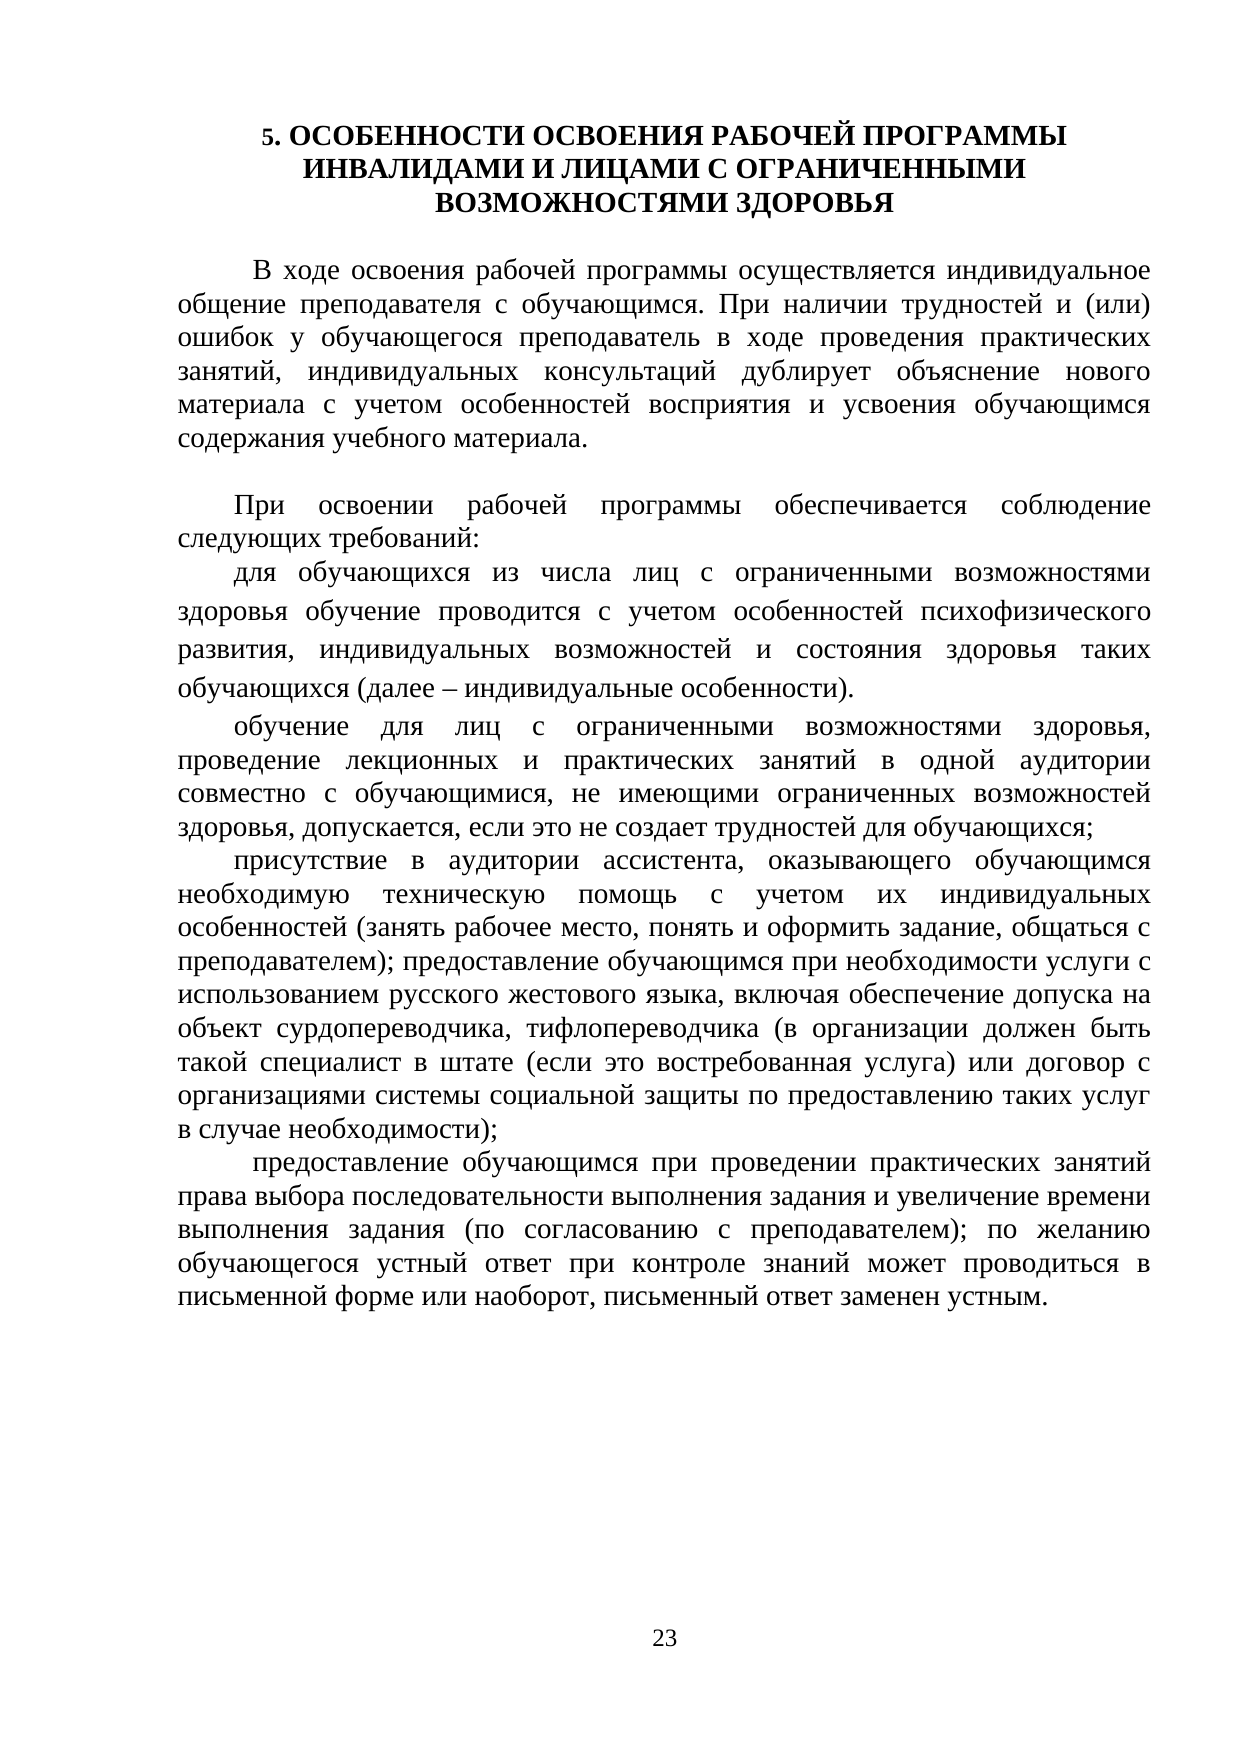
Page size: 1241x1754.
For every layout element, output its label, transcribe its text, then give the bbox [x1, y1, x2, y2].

text При освоении рабочей программы обеспечивается соблюдение следующих требований: [177, 487, 1152, 554]
text присутствие в аудитории ассистента, оказывающего обучающимся необходимую техническую помощь с учетом их индивидуальных особенностей (занять рабочее место, понять и оформить задание, общаться с преподавателем); предоставление обучающимся при необходимости услуги с использованием русского жестового языка, включая обеспечение допуска на объект сурдопереводчика, тифлопереводчика (в организации должен быть такой специалист в штате (если это востребованная услуга) или договор с организациями системы социальной защиты по предоставлению таких услуг в случае необходимости); [177, 842, 1152, 1144]
text предоставление обучающимся при проведении практических занятий права выбора последовательности выполнения задания и увеличение времени выполнения задания (по согласованию с преподавателем); по желанию обучающегося устный ответ при контроле знаний может проводиться в письменной форме или наоборот, письменный ответ заменен устным. [177, 1144, 1152, 1312]
text обучение для лиц с ограниченными возможностями здоровья, проведение лекционных и практических занятий в одной аудитории совместно с обучающимися, не имеющими ограниченных возможностей здоровья, допускается, если это не создает трудностей для обучающихся; [177, 708, 1152, 842]
text для обучающихся из числа лиц с ограниченными возможностями здоровья обучение проводится с учетом особенностей психофизического развития, индивидуальных возможностей и состояния здоровья таких обучающихся (далее – индивидуальные особенности). [177, 554, 1152, 703]
text В ходе освоения рабочей программы осуществляется индивидуальное общение преподавателя с обучающимся. При наличии трудностей и (или) ошибок у обучающегося преподаватель в ходе проведения практических занятий, индивидуальных консультаций дублирует объяснение нового материала с учетом особенностей восприятия и усвоения обучающимся содержания учебного материала. [177, 252, 1152, 453]
text 5. ОСОБЕННОСТИ ОСВОЕНИЯ РАБОЧЕЙ ПРОГРАММЫ ИНВАЛИДАМИ И ЛИЦАМИ С ОГРАНИЧЕННЫМИ ВОЗМОЖНОСТЯМИ ЗДОРОВЬЯ [177, 118, 1152, 219]
